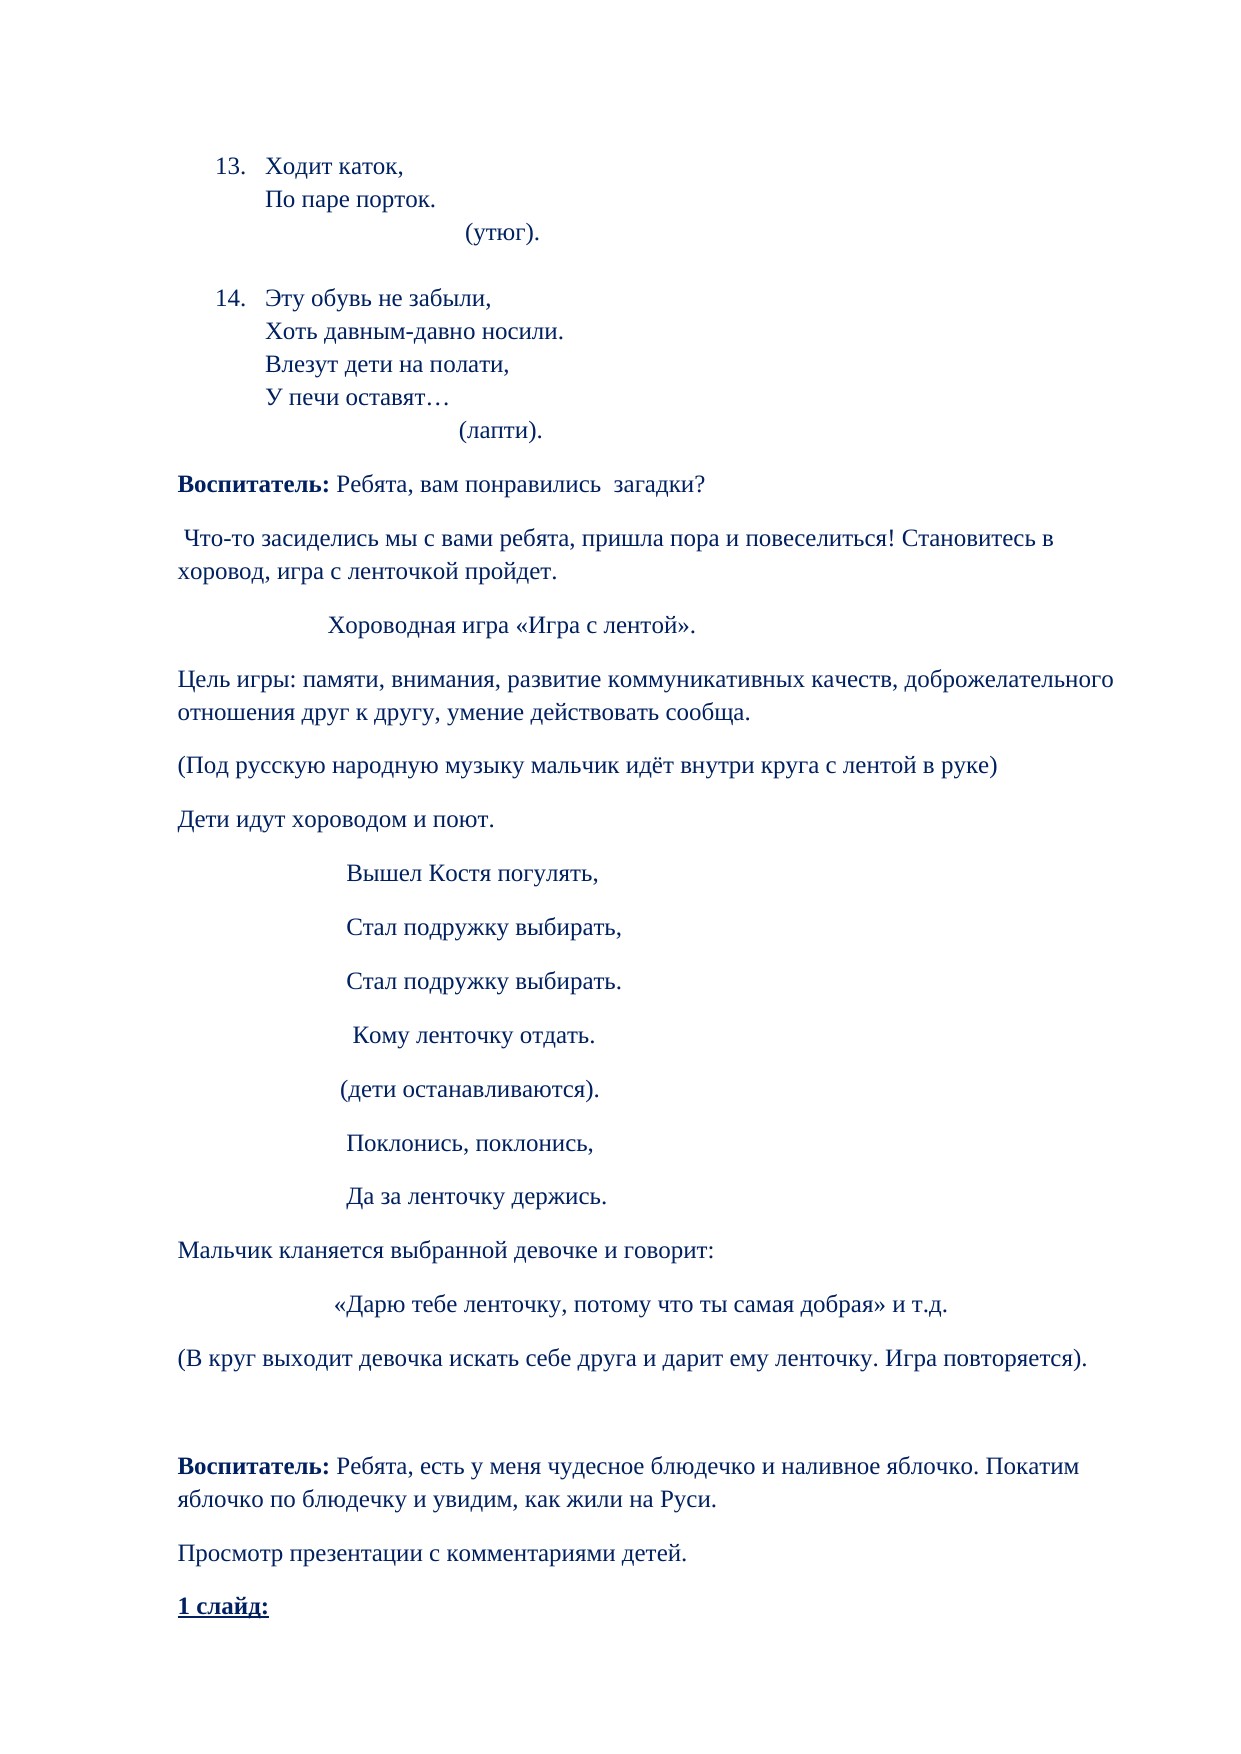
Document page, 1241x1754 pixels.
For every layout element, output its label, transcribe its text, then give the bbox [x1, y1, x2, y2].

text Да за ленточку держись. [177, 1181, 1152, 1210]
text Хороводная игра «Игра с лентой». [177, 610, 1152, 639]
text Дети идут хороводом и поют. [177, 804, 1152, 833]
text (Под русскую народную музыку мальчик идёт внутри круга с лентой в руке) [177, 751, 1152, 779]
text Мальчик кланяется выбранной девочке и говорит: [177, 1235, 1152, 1264]
text Вышел Костя погулять, [177, 858, 1152, 887]
text Что-то засиделись мы с вами ребята, пришла пора и повеселиться! Становитесь в хоровод, игра с ленточкой пройдет. [177, 523, 1152, 585]
text Воспитатель: Ребята, есть у меня чудесное блюдечко и наливное яблочко. Покатим яблочко по блюдечку и увидим, как жили на Руси. [177, 1451, 1152, 1512]
text «Дарю тебе ленточку, потому что ты самая добрая» и т.д. [177, 1289, 1152, 1318]
list Хоть давным-давно носили. [252, 316, 1152, 345]
text 1 слайд: [177, 1591, 1152, 1620]
list Влезут дети на полати, [252, 349, 1152, 378]
text Цель игры: памяти, внимания, развитие коммуникативных качеств, доброжелательного отношения друг к другу, умение действовать сообща. [177, 664, 1152, 726]
text Стал подружку выбирать. [177, 966, 1152, 995]
text (дети останавливаются). [177, 1074, 1152, 1102]
list У печи оставят… [252, 382, 1152, 411]
list (утюг). [252, 217, 1152, 246]
text (В круг выходит девочка искать себе друга и дарит ему ленточку. Игра повторяется). [177, 1343, 1152, 1372]
list По паре порток. [252, 184, 1152, 213]
list (лапти). [252, 415, 1152, 444]
text Кому ленточку отдать. [177, 1020, 1152, 1049]
text Просмотр презентации с комментариями детей. [177, 1538, 1152, 1566]
list Эту обувь не забыли, [215, 283, 1152, 312]
text Поклонись, поклонись, [177, 1128, 1152, 1156]
text Воспитатель: Ребята, вам понравились загадки? [177, 469, 1152, 498]
list Ходит каток, [215, 151, 1152, 180]
text Стал подружку выбирать, [177, 912, 1152, 941]
